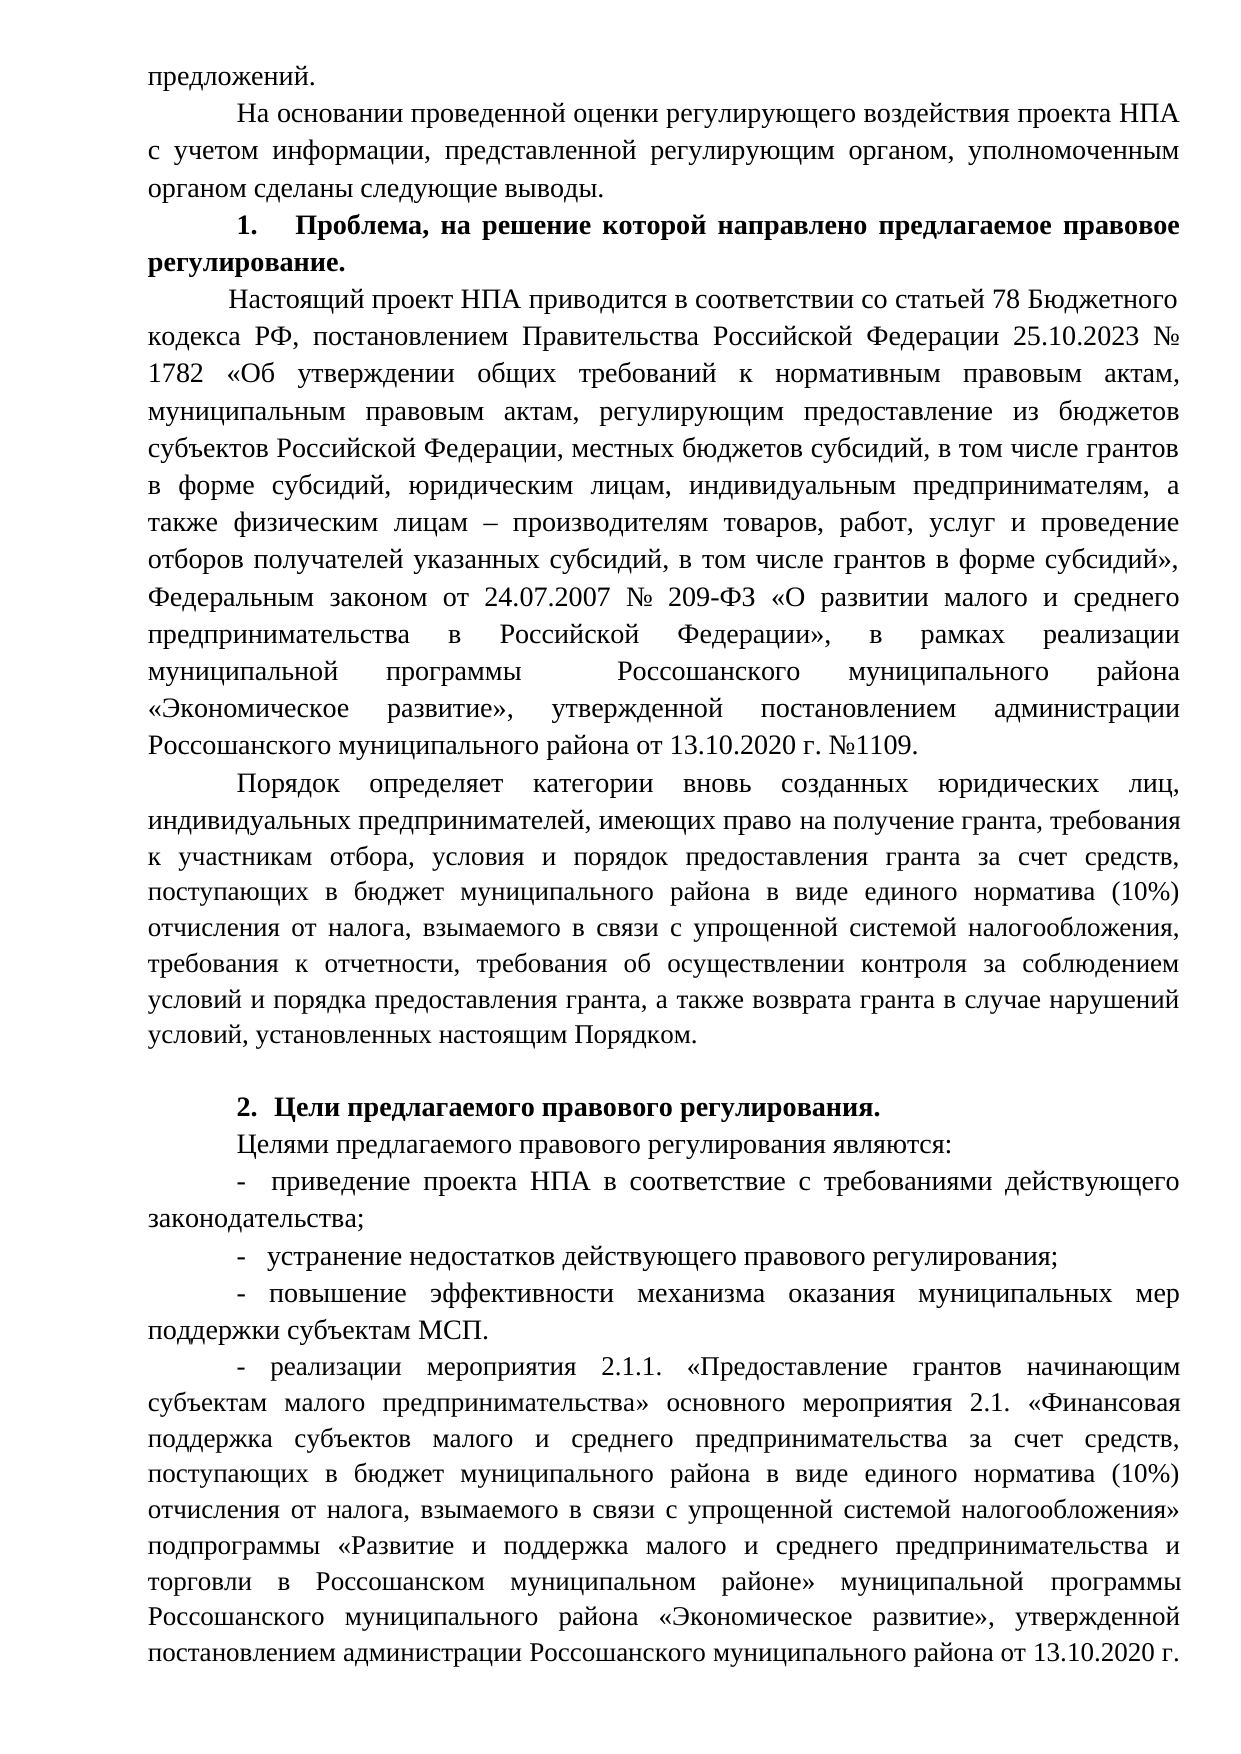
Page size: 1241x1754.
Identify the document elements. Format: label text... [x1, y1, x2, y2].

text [148, 1350, 1181, 1667]
list Проблема, на решение которой направлено предлагаемое правовое регулирование. [148, 208, 1181, 277]
text Настоящий проект НПА приводится в соответствии со статьей 78 Бюджетного кодекса РФ, постановлением Правительства Российской Федерации 25.10.2023 № 1782 «Об утверждении общих требований к нормативным правовым актам, муниципальным правовым актам, регулирующим предоставление из бюджетов субъектов Российской Федерации, местных бюджетов субсидий, в том числе грантов в форме субсидий, юридическим лицам, индивидуальным предпринимателям, а также физическим лицам – производителям товаров, работ, услуг и проведение отборов получателей указанных субсидий, в том числе грантов в форме субсидий», Федеральным законом от 24.07.2007 № 209-ФЗ «О развитии малого и среднего предпринимательства в Российской Федерации», в рамках реализации муниципальной программы Россошанского муниципального района «Экономическое развитие», утвержденной постановлением администрации Россошанского муниципального района от 13.10.2020 г. №1109. [148, 282, 1181, 761]
text - приведение проекта НПА в соответствие с требованиями действующего законодательства; [148, 1164, 1181, 1234]
text - устранение недостатков действующего правового регулирования; [148, 1239, 1181, 1271]
text - повышение эффективности механизма оказания муниципальных мер поддержки субъектам МСП. [148, 1276, 1181, 1345]
text На основании проведенной оценки регулирующего воздействия проекта НПА с учетом информации, представленной регулирующим органом, уполномоченным органом сделаны следующие выводы. [148, 96, 1181, 203]
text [148, 59, 1181, 91]
text Порядок определяет категории вновь созданных юридических лиц, индивидуальных предпринимателей, имеющих право на получение гранта, требования к участникам отбора, условия и порядок предоставления гранта за счет средств, поступающих в бюджет муниципального района в виде единого норматива (10%) отчисления от налога, взымаемого в связи с упрощенной системой налогообложения, требования к отчетности, требования об осуществлении контроля за соблюдением условий и порядка предоставления гранта, а также возврата гранта в случае нарушений условий, установленных настоящим Порядком. [148, 766, 1181, 1049]
list Цели предлагаемого правового регулирования. [236, 1090, 1181, 1122]
text Целями предлагаемого правового регулирования являются: [236, 1127, 1181, 1159]
